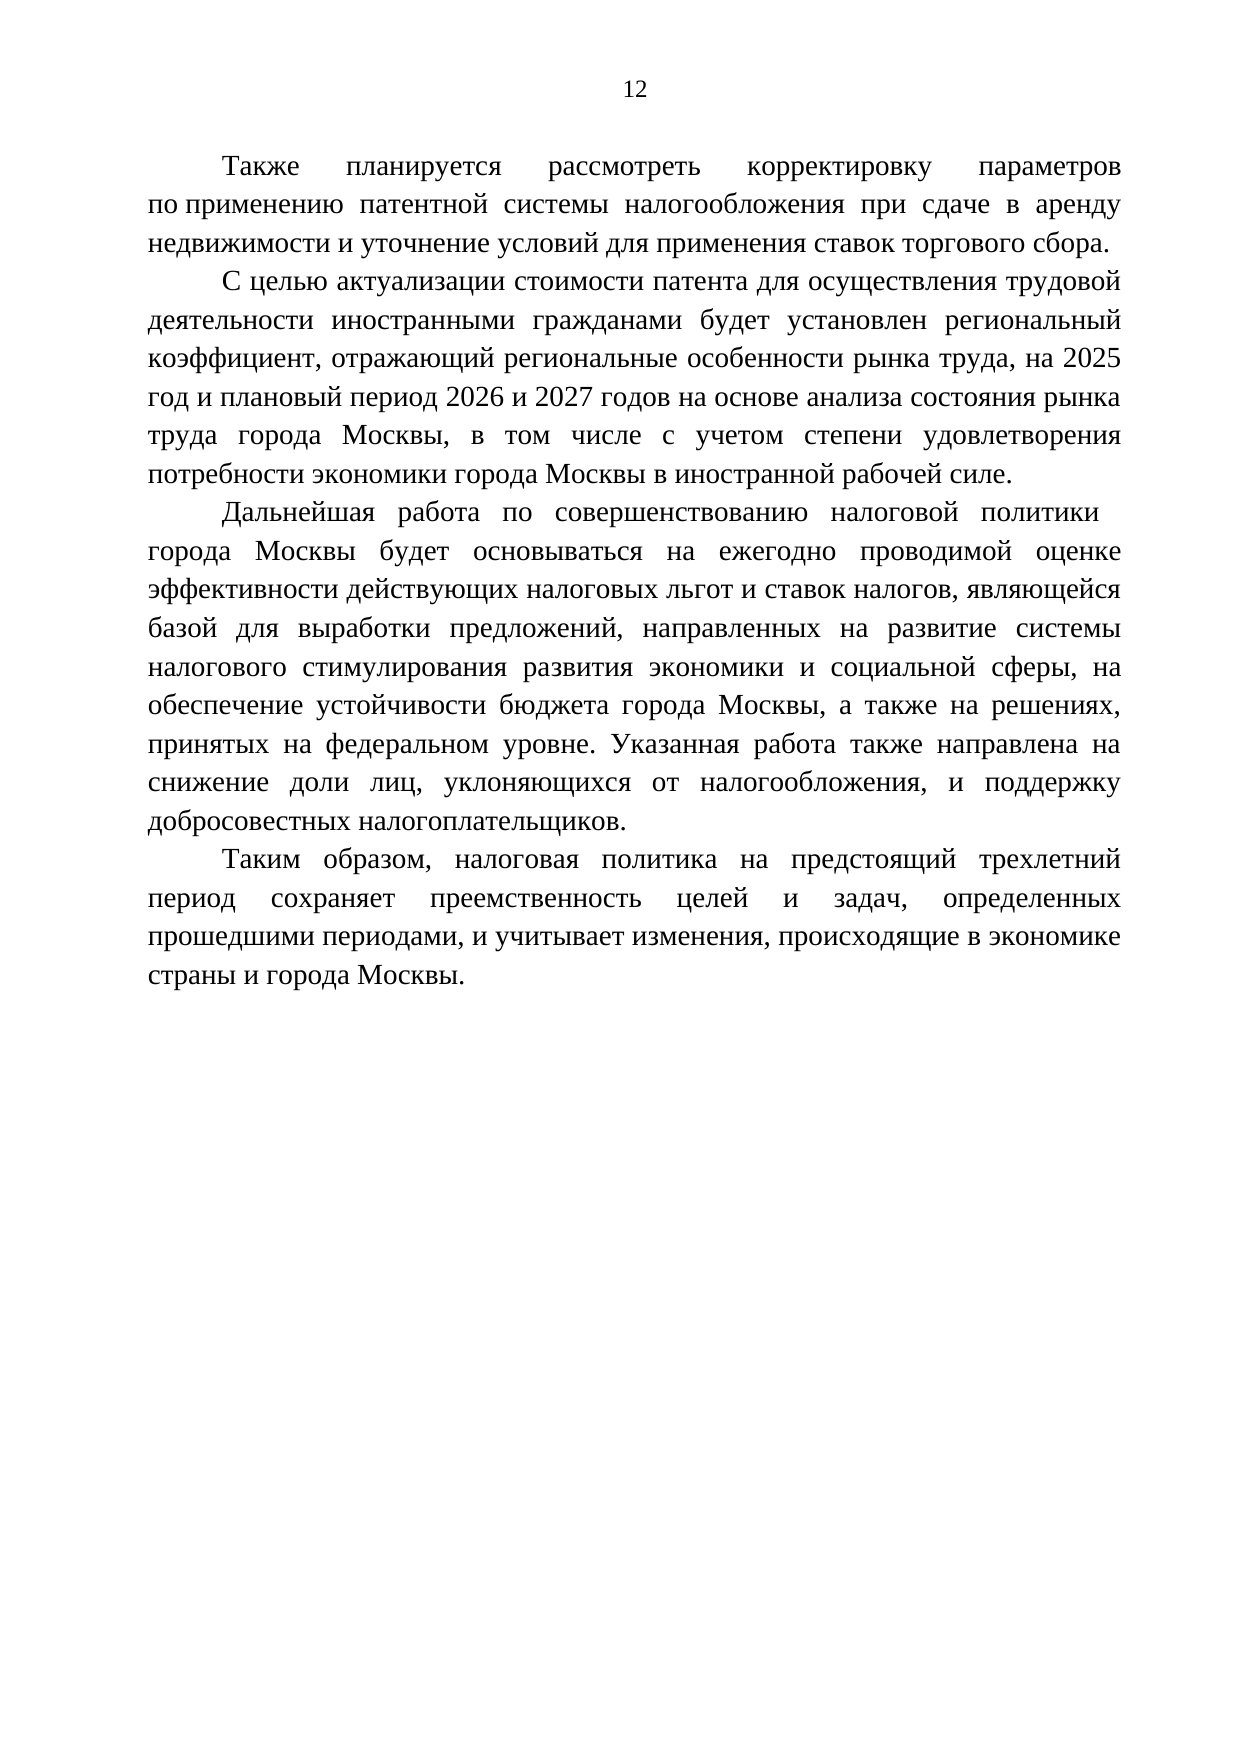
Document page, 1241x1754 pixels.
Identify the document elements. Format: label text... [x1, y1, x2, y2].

text С целью актуализации стоимости патента для осуществления трудовой деятельности иностранными гражданами будет установлен региональный коэффициент, отражающий региональные особенности рынка труда, на 2025 год и плановый период 2026 и 2027 годов на основе анализа состояния рынка труда города Москвы, в том числе с учетом степени удовлетворения потребности экономики города Москвы в иностранной рабочей силе. [148, 263, 1122, 489]
text Также планируется рассмотреть корректировку параметров по применению патентной системы налогообложения при сдаче в аренду недвижимости и уточнение условий для применения ставок торгового сбора. [148, 148, 1122, 258]
text Таким образом, налоговая политика на предстоящий трехлетний период сохраняет преемственность целей и задач, определенных прошедшими периодами, и учитывает изменения, происходящие в экономике страны и города Москвы. [148, 841, 1122, 991]
text Дальнейшая работа по совершенствованию налоговой политики города Москвы будет основываться на ежегодно проводимой оценке эффективности действующих налоговых льгот и ставок налогов, являющейся базой для выработки предложений, направленных на развитие системы налогового стимулирования развития экономики и социальной сферы, на обеспечение устойчивости бюджета города Москвы, а также на решениях, принятых на федеральном уровне. Указанная работа также направлена на снижение доли лиц, уклоняющихся от налогообложения, и поддержку добросовестных налогоплательщиков. [148, 494, 1122, 836]
